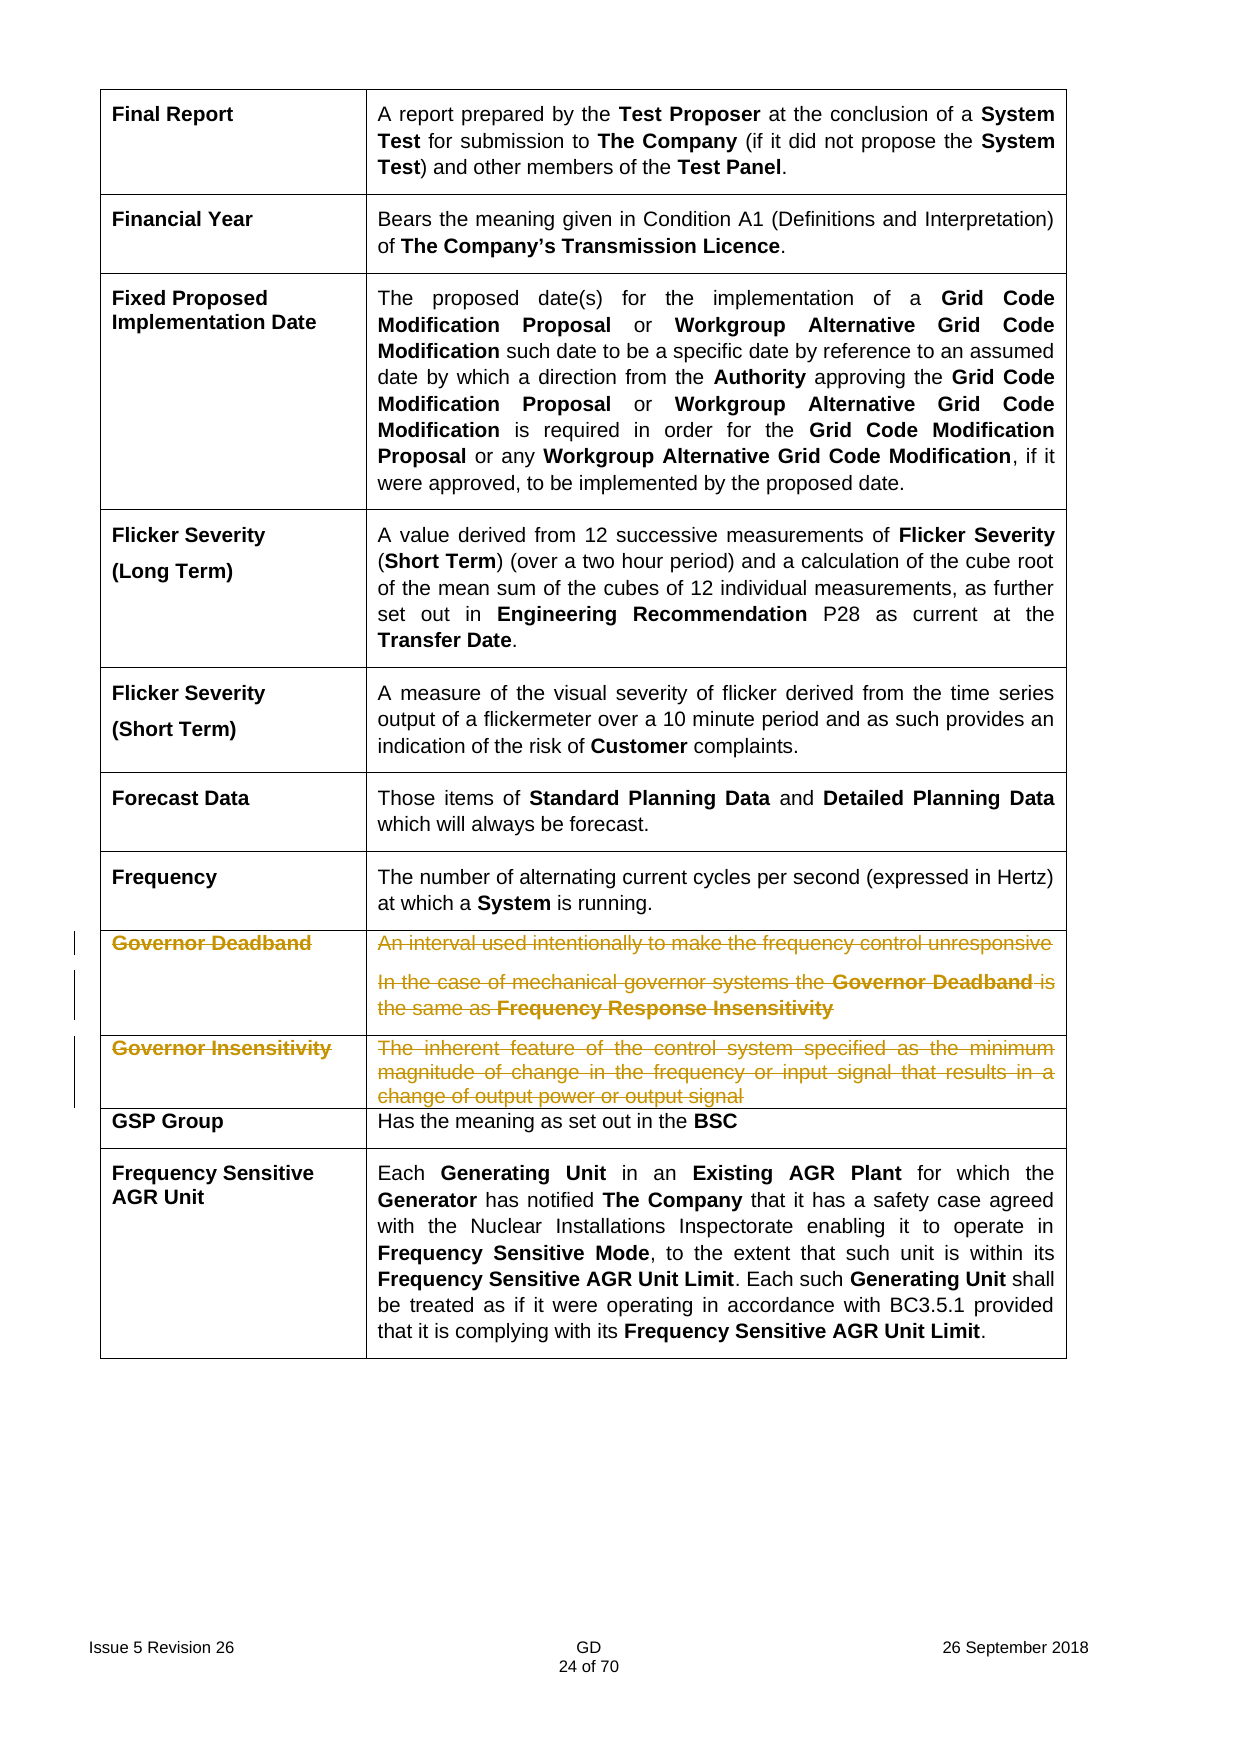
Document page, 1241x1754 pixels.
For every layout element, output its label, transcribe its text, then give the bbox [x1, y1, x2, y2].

table_cell GSP Group [101, 1109, 366, 1148]
table_cell Financial Year [101, 195, 366, 272]
table_cell Bears the meaning given in Condition A1 (Definitions and Interpretation) of The Company’s Transmission Licence. [367, 195, 1066, 272]
table_cell A value derived from 12 successive measurements of Flicker Severity (Short Term) (over a two hour period) and a calculation of the cube root of the mean sum of the cubes of 12 individual measurements, as further set out in Engineering Recommendation P28 as current at the Transfer Date. [367, 510, 1066, 667]
table_cell Those items of Standard Planning Data and Detailed Planning Data which will always be forecast. [367, 773, 1066, 851]
table_cell Each Generating Unit in an Existing AGR Plant for which the Generator has notified The Company that it has a safety case agreed with the Nuclear Installations Inspectorate enabling it to operate in Frequency Sensitive Mode, to the extent that such unit is within its Frequency Sensitive AGR Unit Limit. Each such Generating Unit shall be treated as if it were operating in accordance with BC3.5.1 provided that it is complying with its Frequency Sensitive AGR Unit Limit. [367, 1149, 1066, 1358]
table_cell Fixed Proposed Implementation Date [101, 274, 366, 509]
table_cell [101, 931, 366, 1035]
table_cell [367, 1036, 1066, 1108]
table_cell Has the meaning as set out in the BSC [367, 1109, 1066, 1148]
table_cell Frequency [101, 852, 366, 930]
table_cell Final Report [101, 90, 366, 194]
table_cell Flicker Severity (Long Term) [101, 510, 366, 667]
table_cell The proposed date(s) for the implementation of a Grid Code Modification Proposal or Workgroup Alternative Grid Code Modification such date to be a specific date by reference to an assumed date by which a direction from the Authority approving the Grid Code Modification Proposal or Workgroup Alternative Grid Code Modification is required in order for the Grid Code Modification Proposal or any Workgroup Alternative Grid Code Modification, if it were approved, to be implemented by the proposed date. [367, 274, 1066, 509]
table_cell The number of alternating current cycles per second (expressed in Hertz) at which a System is running. [367, 852, 1066, 930]
table_cell Flicker Severity (Short Term) [101, 668, 366, 772]
table_cell Frequency Sensitive AGR Unit [101, 1149, 366, 1358]
table_cell A measure of the visual severity of flicker derived from the time series output of a flickermeter over a 10 minute period and as such provides an indication of the risk of Customer complaints. [367, 668, 1066, 772]
table_cell [367, 931, 1066, 1035]
table_cell Forecast Data [101, 773, 366, 851]
table_cell A report prepared by the Test Proposer at the conclusion of a System Test for submission to The Company (if it did not propose the System Test) and other members of the Test Panel. [367, 90, 1066, 194]
table_cell [101, 1036, 366, 1108]
